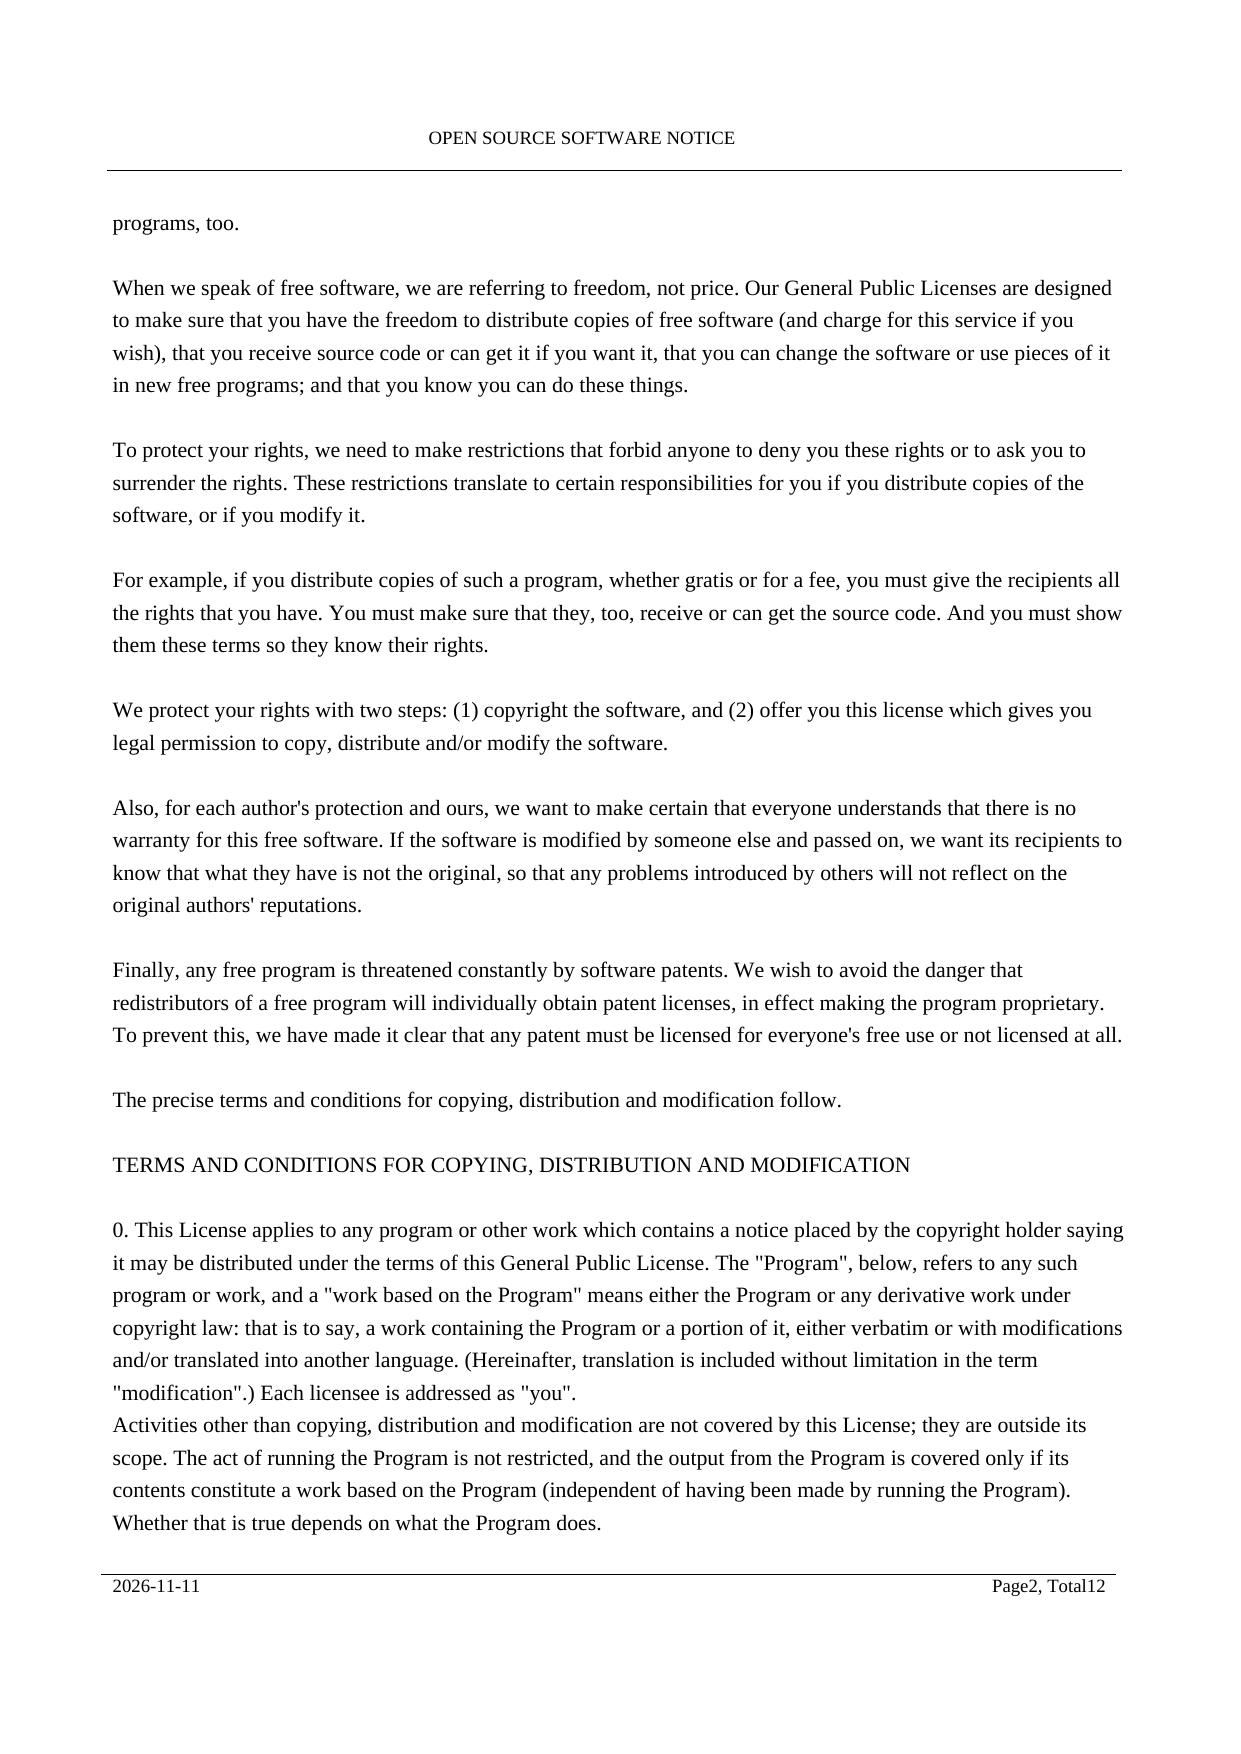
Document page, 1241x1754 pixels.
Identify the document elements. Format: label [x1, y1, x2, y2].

text [112, 206, 1128, 1539]
